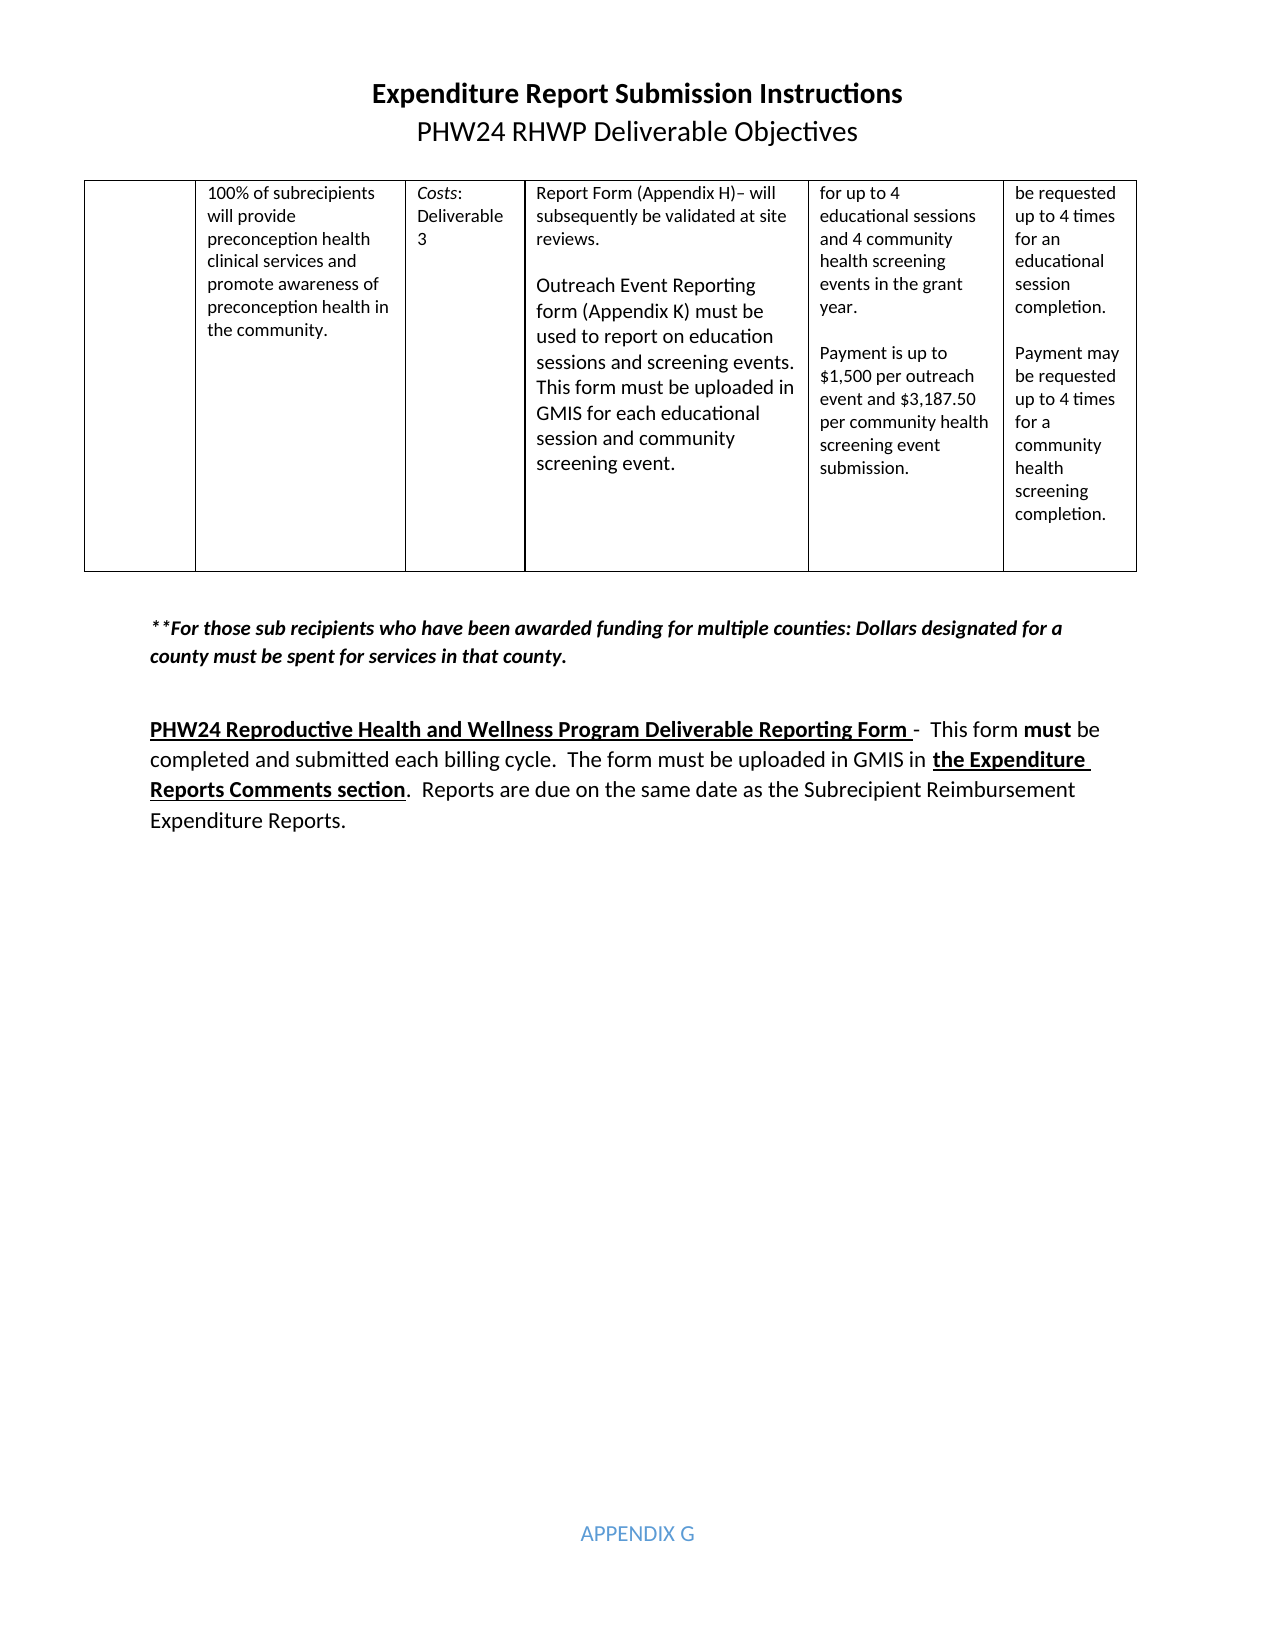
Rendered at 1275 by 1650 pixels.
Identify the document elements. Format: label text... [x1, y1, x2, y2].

text PHW24 Reproductive Health and Wellness Program Deliverable Reporting Form - This form must be completed and submitted each billing cycle. The form must be uploaded in GMIS in the Expenditure Reports Comments section. Reports are due on the same date as the Subrecipient Reimbursement Expenditure Reports. [150, 715, 1125, 834]
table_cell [809, 181, 1003, 571]
table_cell 3 [85, 181, 195, 571]
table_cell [526, 181, 808, 571]
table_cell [406, 181, 524, 571]
text **For those sub recipients who have been awarded funding for multiple counties: Dollars designated for a county must be spent for services in that county. [150, 616, 1125, 668]
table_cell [1004, 181, 1136, 571]
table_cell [196, 181, 405, 571]
